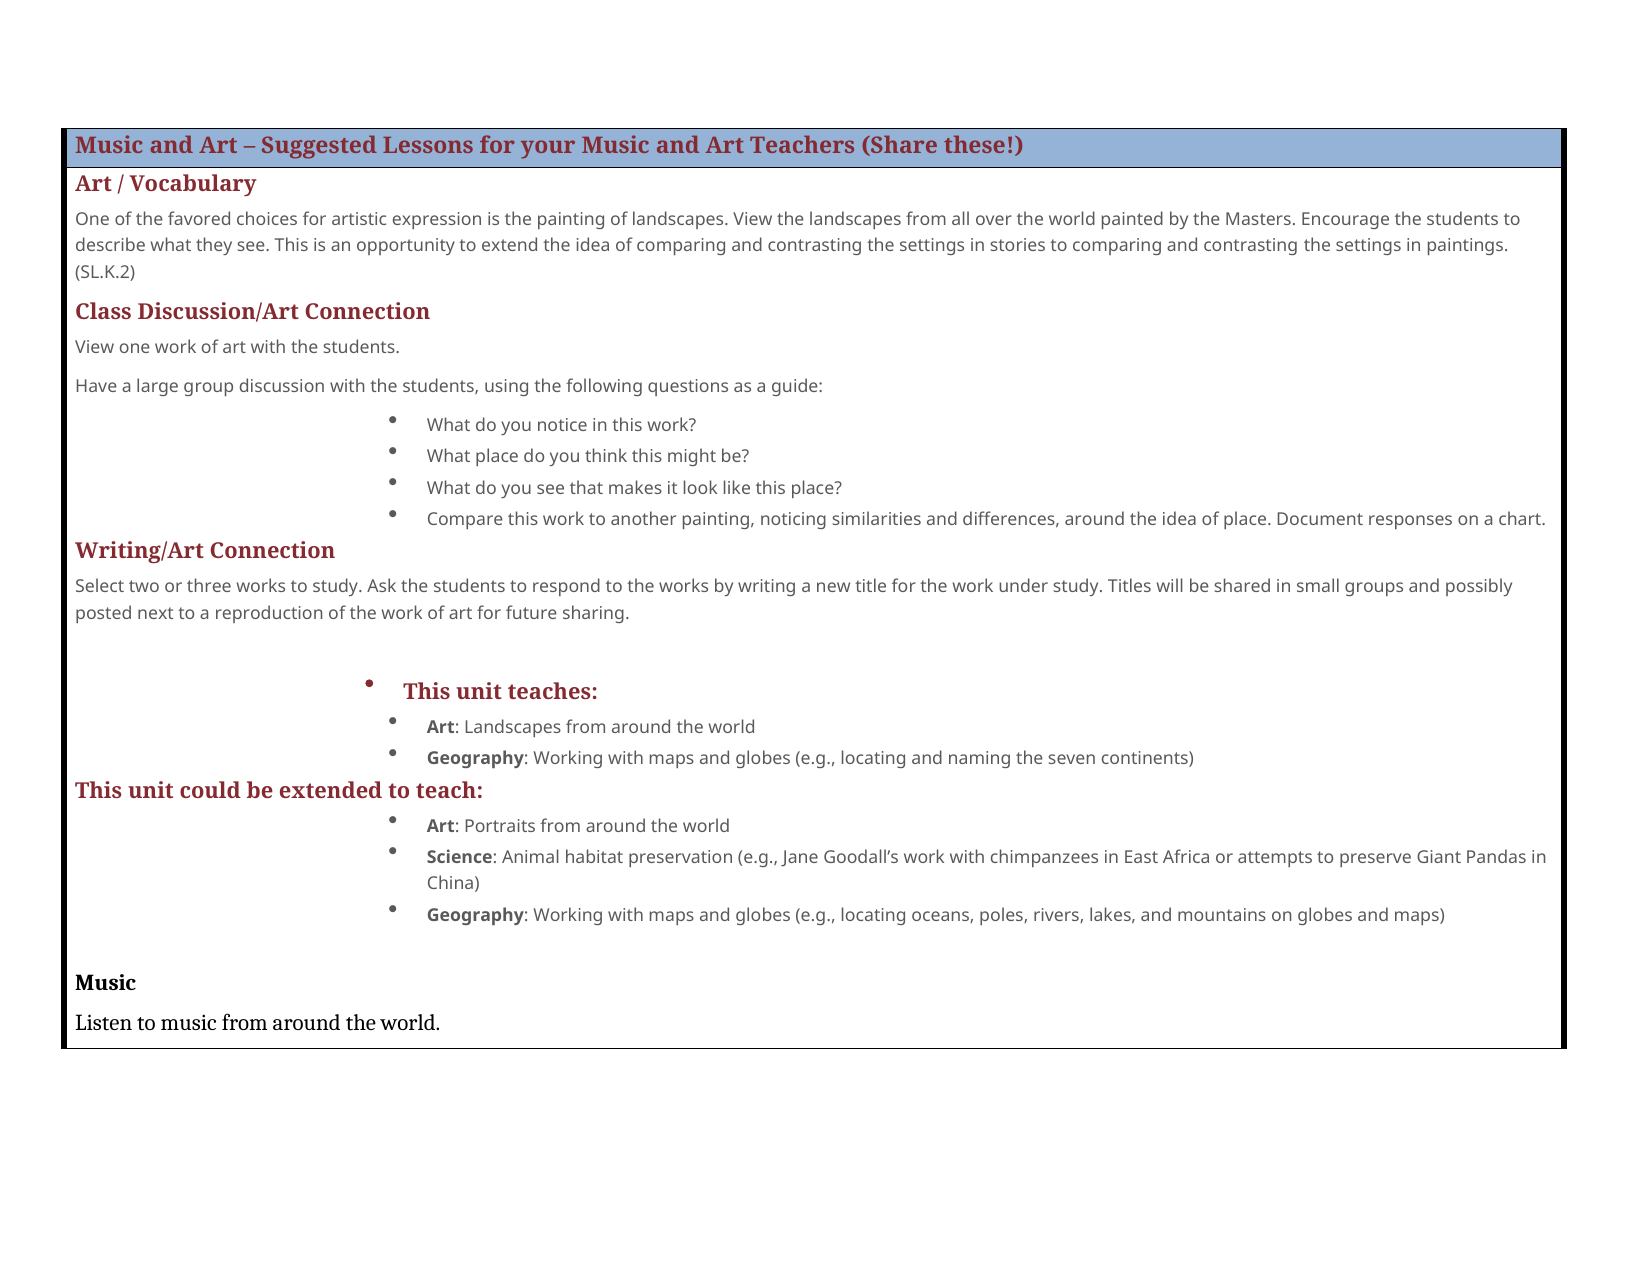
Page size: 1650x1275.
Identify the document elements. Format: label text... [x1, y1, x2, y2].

table_header Music and Art – Suggested Lessons for your Music and Art Teachers (Share these!) [67, 129, 1561, 167]
table_cell Art / Vocabulary One of the favored choices for artistic expression is the painting of landscapes. View the landscapes from all over the world painted by the Masters. Encourage the students to describe what they see. This is an opportunity to extend the idea of comparing and contrasting the settings in stories to comparing and contrasting the settings in paintings. (SL.K.2) Class Discussion/Art Connection View one work of art with the students. Have a large group discussion with the students, using the following questions as a guide: What do you notice in this work? What place do you think this might be? What do you see that makes it look like this place? Compare this work to another painting, noticing similarities and differences, around the idea of place. Document responses on a chart. Writing/Art Connection Select two or three works to study. Ask the students to respond to the works by writing a new title for the work under study. Titles will be shared in small groups and possibly posted next to a reproduction of the work of art for future sharing. This unit teaches: Art: Landscapes from around the world Geography: Working with maps and globes (e.g., locating and naming the seven continents) This unit could be extended to teach: Art: Portraits from around the world Science: Animal habitat preservation (e.g., Jane Goodall’s work with chimpanzees in East Africa or attempts to preserve Giant Pandas in China) Geography: Working with maps and globes (e.g., locating oceans, poles, rivers, lakes, and mountains on globes and maps) Music Listen to music from around the world. [67, 168, 1561, 1048]
